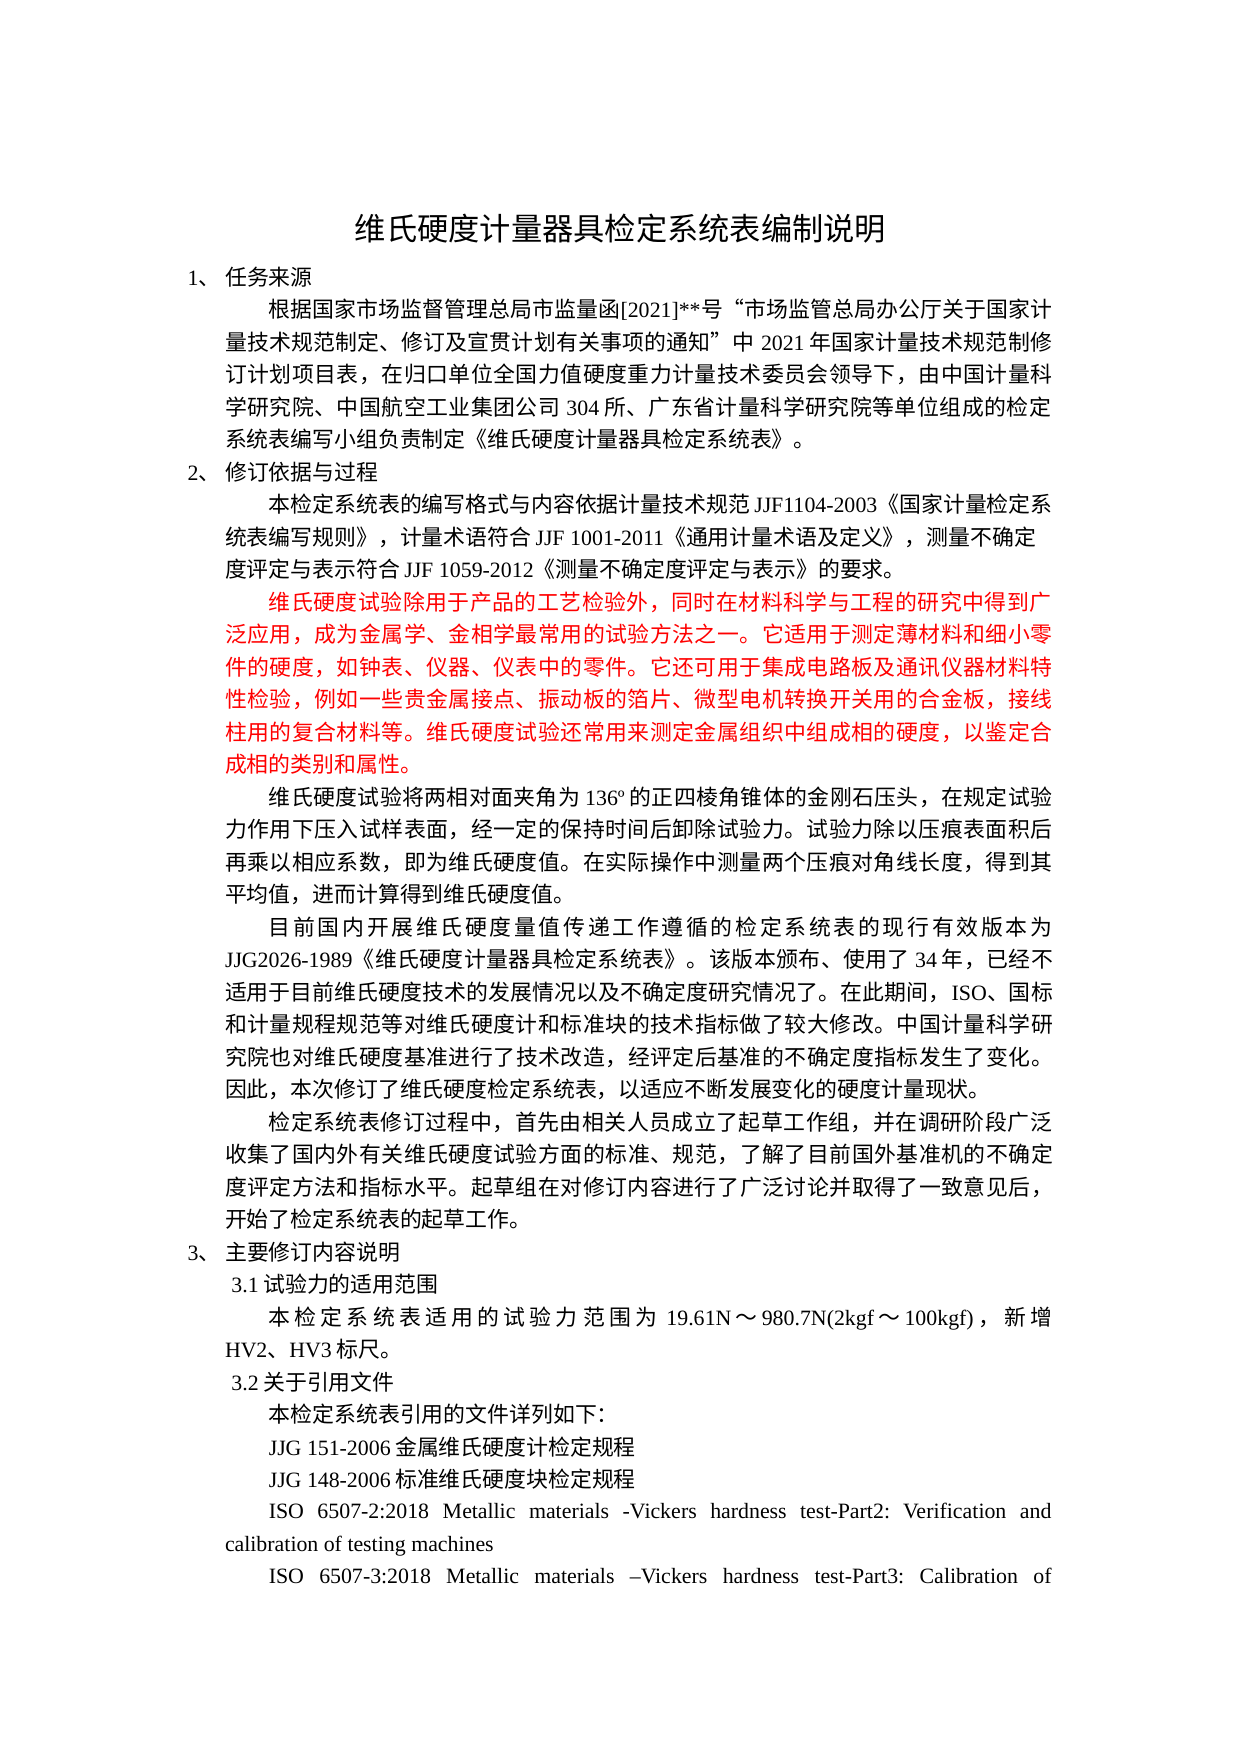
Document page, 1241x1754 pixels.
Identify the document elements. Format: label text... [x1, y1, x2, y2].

text 检定系统表修订过程中，首先由相关人员成立了起草工作组，并在调研阶段广泛收集了国内外有关维氏硬度试验方面的标准、规范，了解了目前国外基准机的不确定度评定方法和指标水平。起草组在对修订内容进行了广泛讨论并取得了一致意见后，开始了检定系统表的起草工作。 [225, 1104, 1053, 1234]
text ISO 6507-2:2018 Metallic materials -Vickers hardness test-Part2: Verification and calibration of testing machines [225, 1494, 1053, 1559]
text 3.2关于引用文件 [187, 1364, 1053, 1397]
text 3.1试验力的适用范围 [187, 1267, 1053, 1299]
text 本检定系统表引用的文件详列如下： [225, 1397, 1053, 1429]
list 修订依据与过程 [187, 454, 1053, 487]
text 维氏硬度试验除用于产品的工艺检验外，同时在材料科学与工程的研究中得到广泛应用，成为金属学、金相学最常用的试验方法之一。它适用于测定薄材料和细小零件的硬度，如钟表、仪器、仪表中的零件。它还可用于集成电路板及通讯仪器材料特性检验，例如一些贵金属接点、振动板的箔片、微型电机转换开关用的合金板，接线柱用的复合材料等。维氏硬度试验还常用来测定金属组织中组成相的硬度，以鉴定合成相的类别和属性。 [225, 584, 1053, 779]
text 维氏硬度试验将两相对面夹角为136º的正四棱角锥体的金刚石压头，在规定试验力作用下压入试样表面，经一定的保持时间后卸除试验力。试验力除以压痕表面积后再乘以相应系数，即为维氏硬度值。在实际操作中测量两个压痕对角线长度，得到其平均值，进而计算得到维氏硬度值。 [225, 779, 1053, 909]
text JJG 151-2006金属维氏硬度计检定规程 [225, 1429, 1053, 1462]
list 本检定系统表的编写格式与内容依据计量技术规范JJF1104-2003《国家计量检定系统表编写规则》，计量术语符合JJF 1001-2011《通用计量术语及定义》，测量不确定度评定与表示符合JJF 1059-2012《测量不确定度评定与表示》的要求。 [225, 487, 1053, 584]
list 根据国家市场监督管理总局市监量函[2021]**号“市场监管总局办公厅关于国家计量技术规范制定、修订及宣贯计划有关事项的通知”中2021年国家计量技术规范制修订计划项目表，在归口单位全国力值硬度重力计量技术委员会领导下，由中国计量科学研究院、中国航空工业集团公司304所、广东省计量科学研究院等单位组成的检定系统表编写小组负责制定《维氏硬度计量器具检定系统表》。 [225, 292, 1053, 454]
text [225, 1559, 1053, 1592]
text 维氏硬度计量器具检定系统表编制说明 [187, 194, 1053, 259]
text 本检定系统表适用的试验力范围为19.61N～980.7N(2kgf～100kgf)，新增HV2、HV3标尺。 [225, 1299, 1053, 1364]
text 目前国内开展维氏硬度量值传递工作遵循的检定系统表的现行有效版本为JJG2026-1989《维氏硬度计量器具检定系统表》。该版本颁布、使用了34年，已经不适用于目前维氏硬度技术的发展情况以及不确定度研究情况了。在此期间，ISO、国标和计量规程规范等对维氏硬度计和标准块的技术指标做了较大修改。中国计量科学研究院也对维氏硬度基准进行了技术改造，经评定后基准的不确定度指标发生了变化。因此，本次修订了维氏硬度检定系统表，以适应不断发展变化的硬度计量现状。 [225, 909, 1053, 1104]
list 主要修订内容说明 [187, 1234, 1053, 1267]
list 任务来源 [187, 259, 1053, 292]
text JJG 148-2006标准维氏硬度块检定规程 [225, 1462, 1053, 1494]
